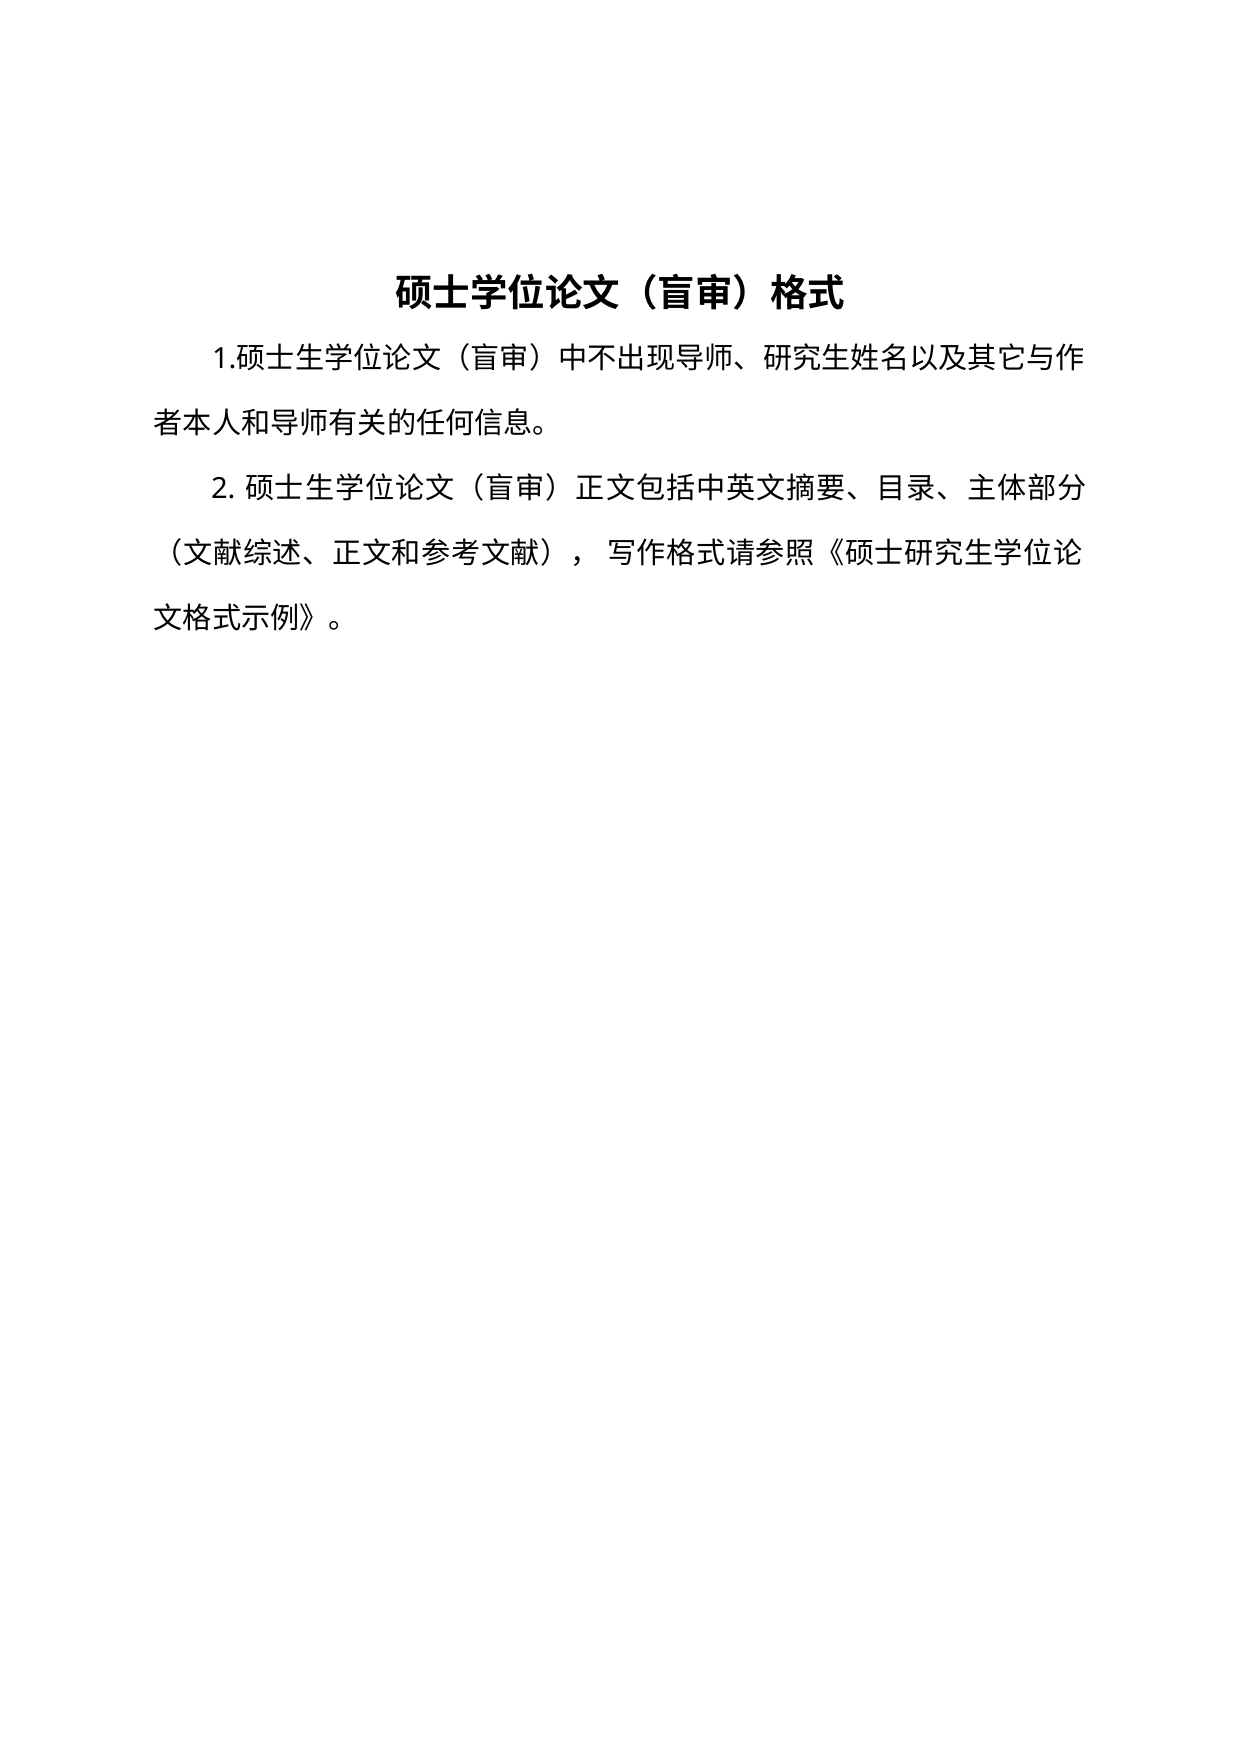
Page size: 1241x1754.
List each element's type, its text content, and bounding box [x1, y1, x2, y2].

text 2. 硕士生学位论文（盲审）正文包括中英文摘要、目录、主体部分（文献综述、正文和参考文献）， 写作格式请参照《硕士研究生学位论文格式示例》。 [153, 453, 1087, 648]
text 1.硕士生学位论文（盲审）中不出现导师、研究生姓名以及其它与作者本人和导师有关的任何信息。 [153, 323, 1087, 453]
text 硕士学位论文（盲审）格式 [153, 258, 1087, 323]
